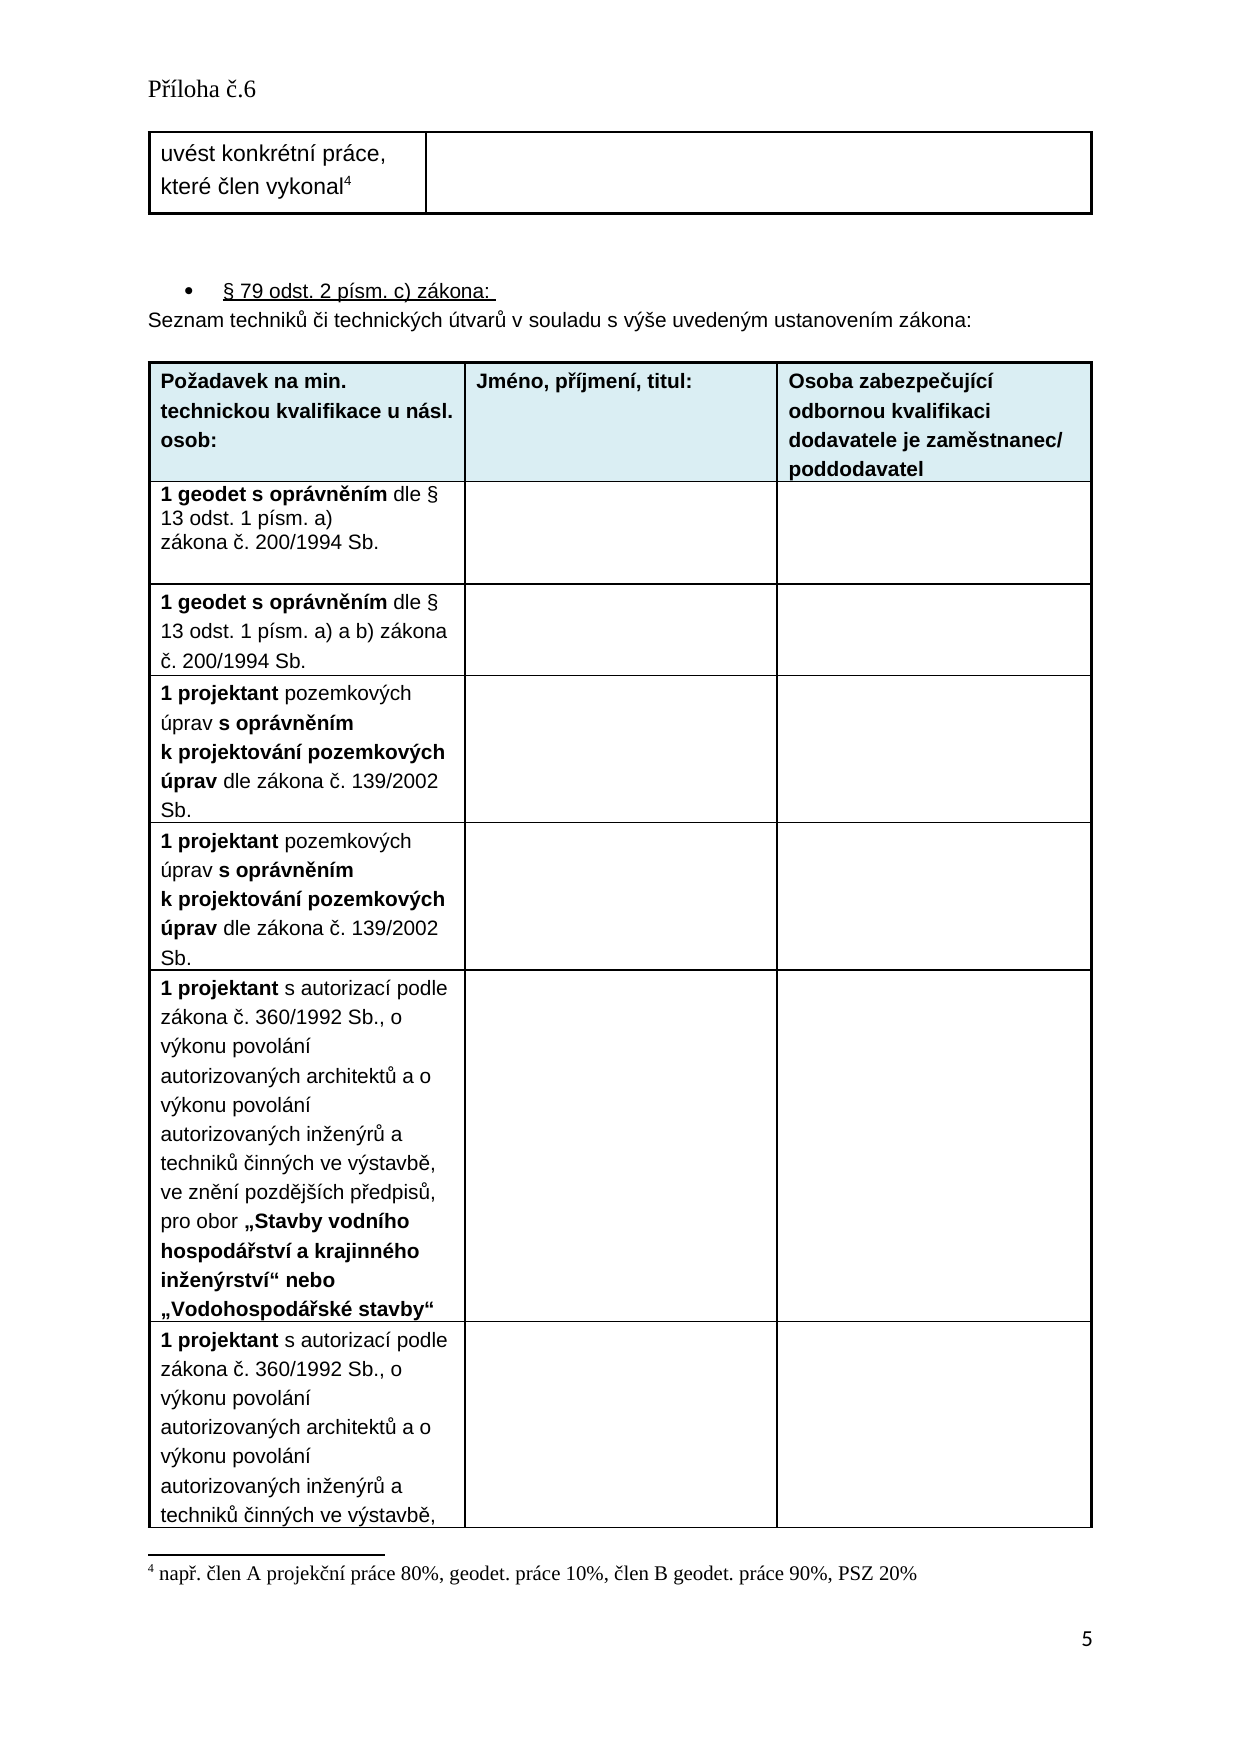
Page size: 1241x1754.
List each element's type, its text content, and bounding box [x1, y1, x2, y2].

table_cell 1 projektant pozemkových úprav s oprávněním k projektování pozemkových úprav dle zákona č. 139/2002 Sb. [151, 676, 464, 822]
table_cell [466, 1322, 776, 1527]
table_cell [778, 676, 1090, 822]
text Seznam techniků či technických útvarů v souladu s výše uvedeným ustanovením zákona: [148, 303, 1093, 332]
list § 79 odst. 2 písm. c) zákona: [185, 273, 1093, 303]
table_cell 1 geodet s oprávněním dle § 13 odst. 1 písm. a) zákona č. 200/1994 Sb. [151, 482, 464, 583]
table_cell 1 projektant s autorizací podle zákona č. 360/1992 Sb., o výkonu povolání autorizovaných architektů a o výkonu povolání autorizovaných inženýrů a techniků činných ve výstavbě, ve znění pozdějších předpisů, pro obor „Stavby vodního hospodářství a krajinného inženýrství“ nebo „Vodohospodářské stavby“ [151, 971, 464, 1321]
table_header Jméno, příjmení, titul: [466, 364, 776, 481]
table_cell [778, 585, 1090, 674]
table_header Požadavek na min. technickou kvalifikace u násl. osob: [151, 364, 464, 481]
table_cell [466, 585, 776, 674]
table_cell [466, 971, 776, 1321]
table_cell [778, 971, 1090, 1321]
table_cell [778, 823, 1090, 969]
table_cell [151, 133, 425, 212]
table_cell 1 geodet s oprávněním dle § 13 odst. 1 písm. a) a b) zákona č. 200/1994 Sb. [151, 585, 464, 674]
table_cell [466, 482, 776, 583]
table_header Osoba zabezpečující odbornou kvalifikaci dodavatele je zaměstnanec/ poddodavatel [778, 364, 1090, 481]
table_cell [466, 676, 776, 822]
table_cell [466, 823, 776, 969]
table_cell [778, 1322, 1090, 1527]
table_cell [151, 1322, 464, 1527]
table_cell [778, 482, 1090, 583]
table_cell [427, 133, 1090, 212]
table_cell 1 projektant pozemkových úprav s oprávněním k projektování pozemkových úprav dle zákona č. 139/2002 Sb. [151, 823, 464, 969]
